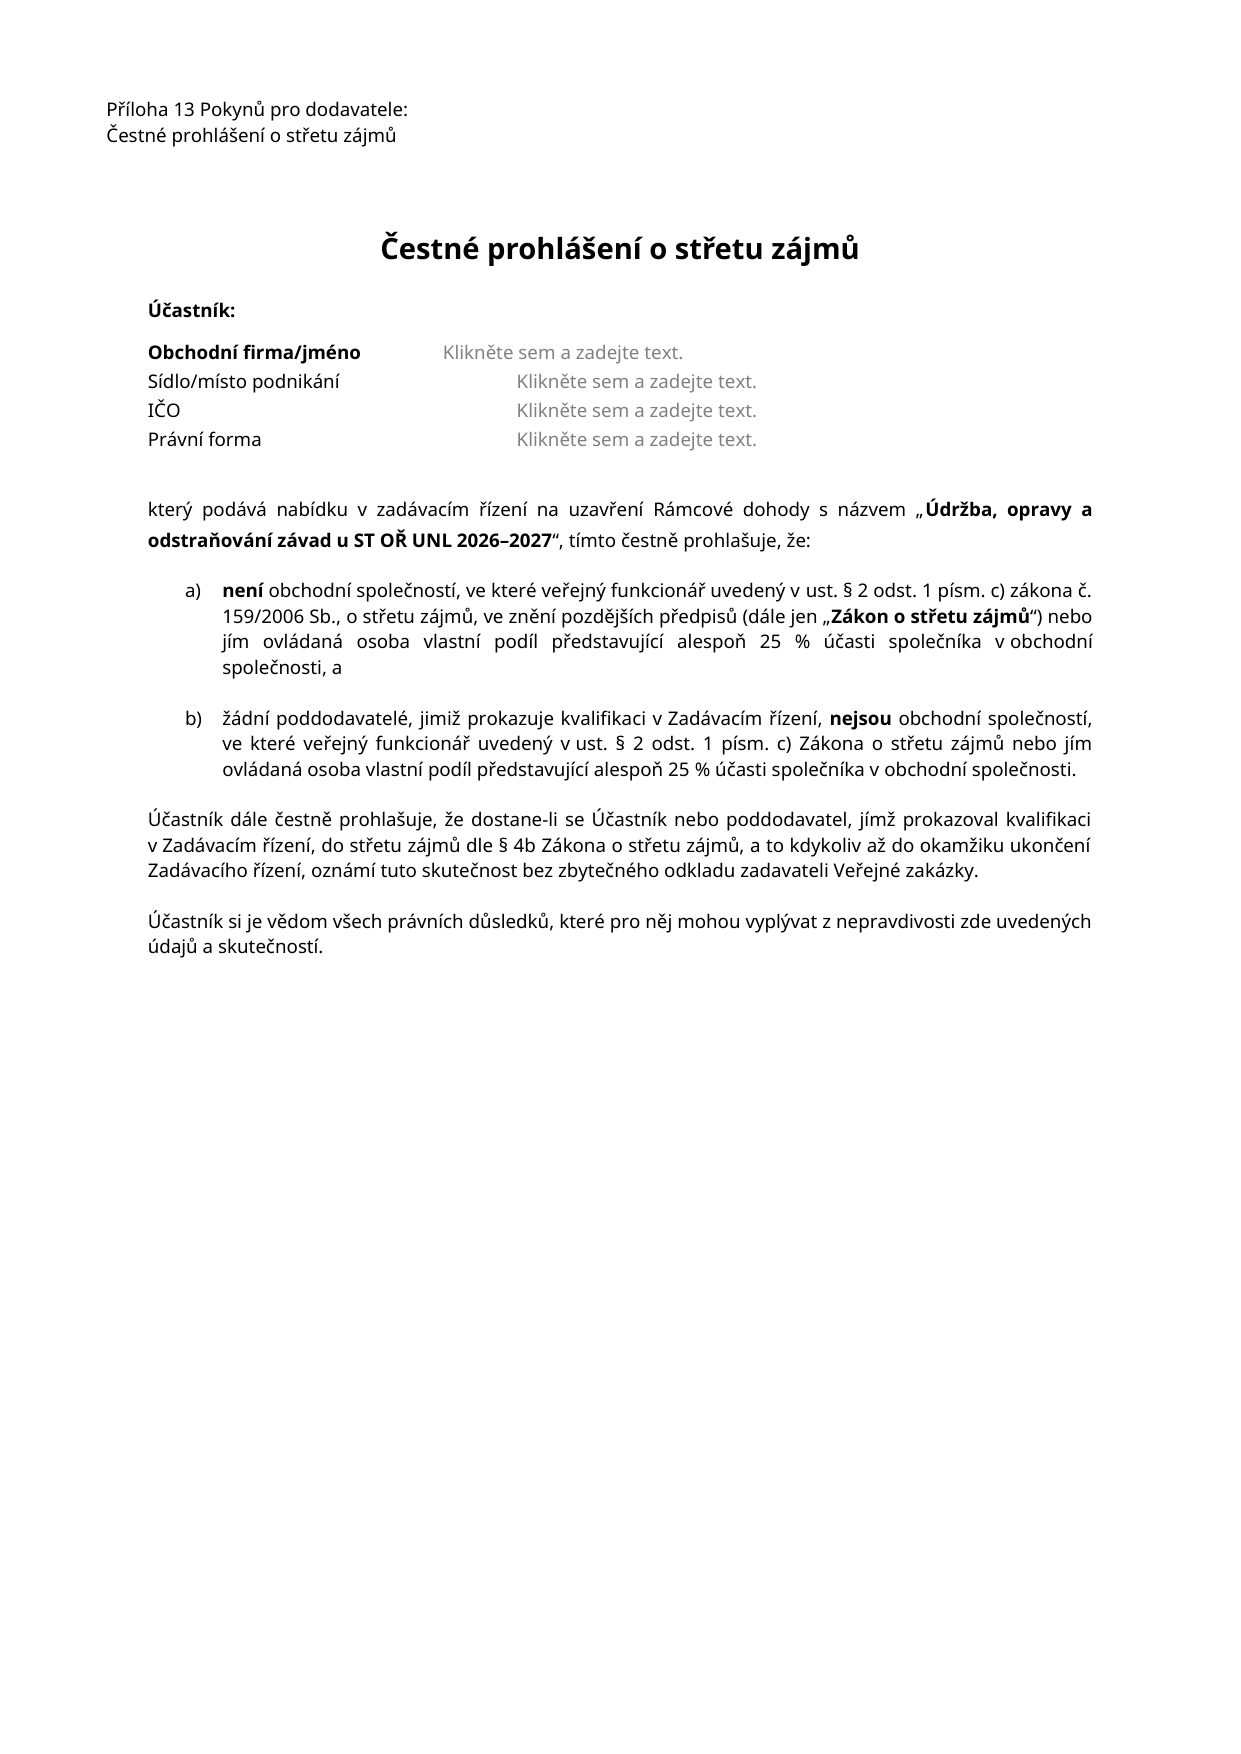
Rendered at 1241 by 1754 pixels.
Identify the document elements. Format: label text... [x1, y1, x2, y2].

text Obchodní firma/jméno [148, 336, 1093, 365]
list žádní poddodavatelé, jimiž prokazuje kvalifikaci v Zadávacím řízení, nejsou obchodní společností, ve které veřejný funkcionář uvedený v ust. § 2 odst. 1 písm. c) Zákona o střetu zájmů nebo jím ovládaná osoba vlastní podíl představující alespoň 25 % účasti společníka v obchodní společnosti. [185, 705, 1093, 781]
title Čestné prohlášení o střetu zájmů [148, 228, 1093, 268]
list není obchodní společností, ve které veřejný funkcionář uvedený v ust. § 2 odst. 1 písm. c) zákona č. 159/2006 Sb., o střetu zájmů, ve znění pozdějších předpisů (dále jen „Zákon o střetu zájmů“) nebo jím ovládaná osoba vlastní podíl představující alespoň 25 % účasti společníka v obchodní společnosti, a [185, 578, 1093, 680]
text Účastník: [148, 293, 1093, 324]
text Právní forma [148, 423, 1093, 452]
text Účastník si je vědom všech právních důsledků, které pro něj mohou vyplývat z nepravdivosti zde uvedených údajů a skutečností. [148, 908, 1093, 959]
text který podává nabídku v zadávacím řízení na uzavření Rámcové dohody s názvem „Údržba, opravy a odstraňování závad u ST OŘ UNL 2026–2027“, tímto čestně prohlašuje, že: [148, 490, 1093, 553]
text Účastník dále čestně prohlašuje, že dostane-li se Účastník nebo poddodavatel, jímž prokazoval kvalifikaci v Zadávacím řízení, do střetu zájmů dle § 4b Zákona o střetu zájmů, a to kdykoliv až do okamžiku ukončení Zadávacího řízení, oznámí tuto skutečnost bez zbytečného odkladu zadavateli Veřejné zakázky. [148, 806, 1093, 883]
text Sídlo/místo podnikání [148, 365, 1093, 394]
text IČO [148, 394, 1093, 423]
